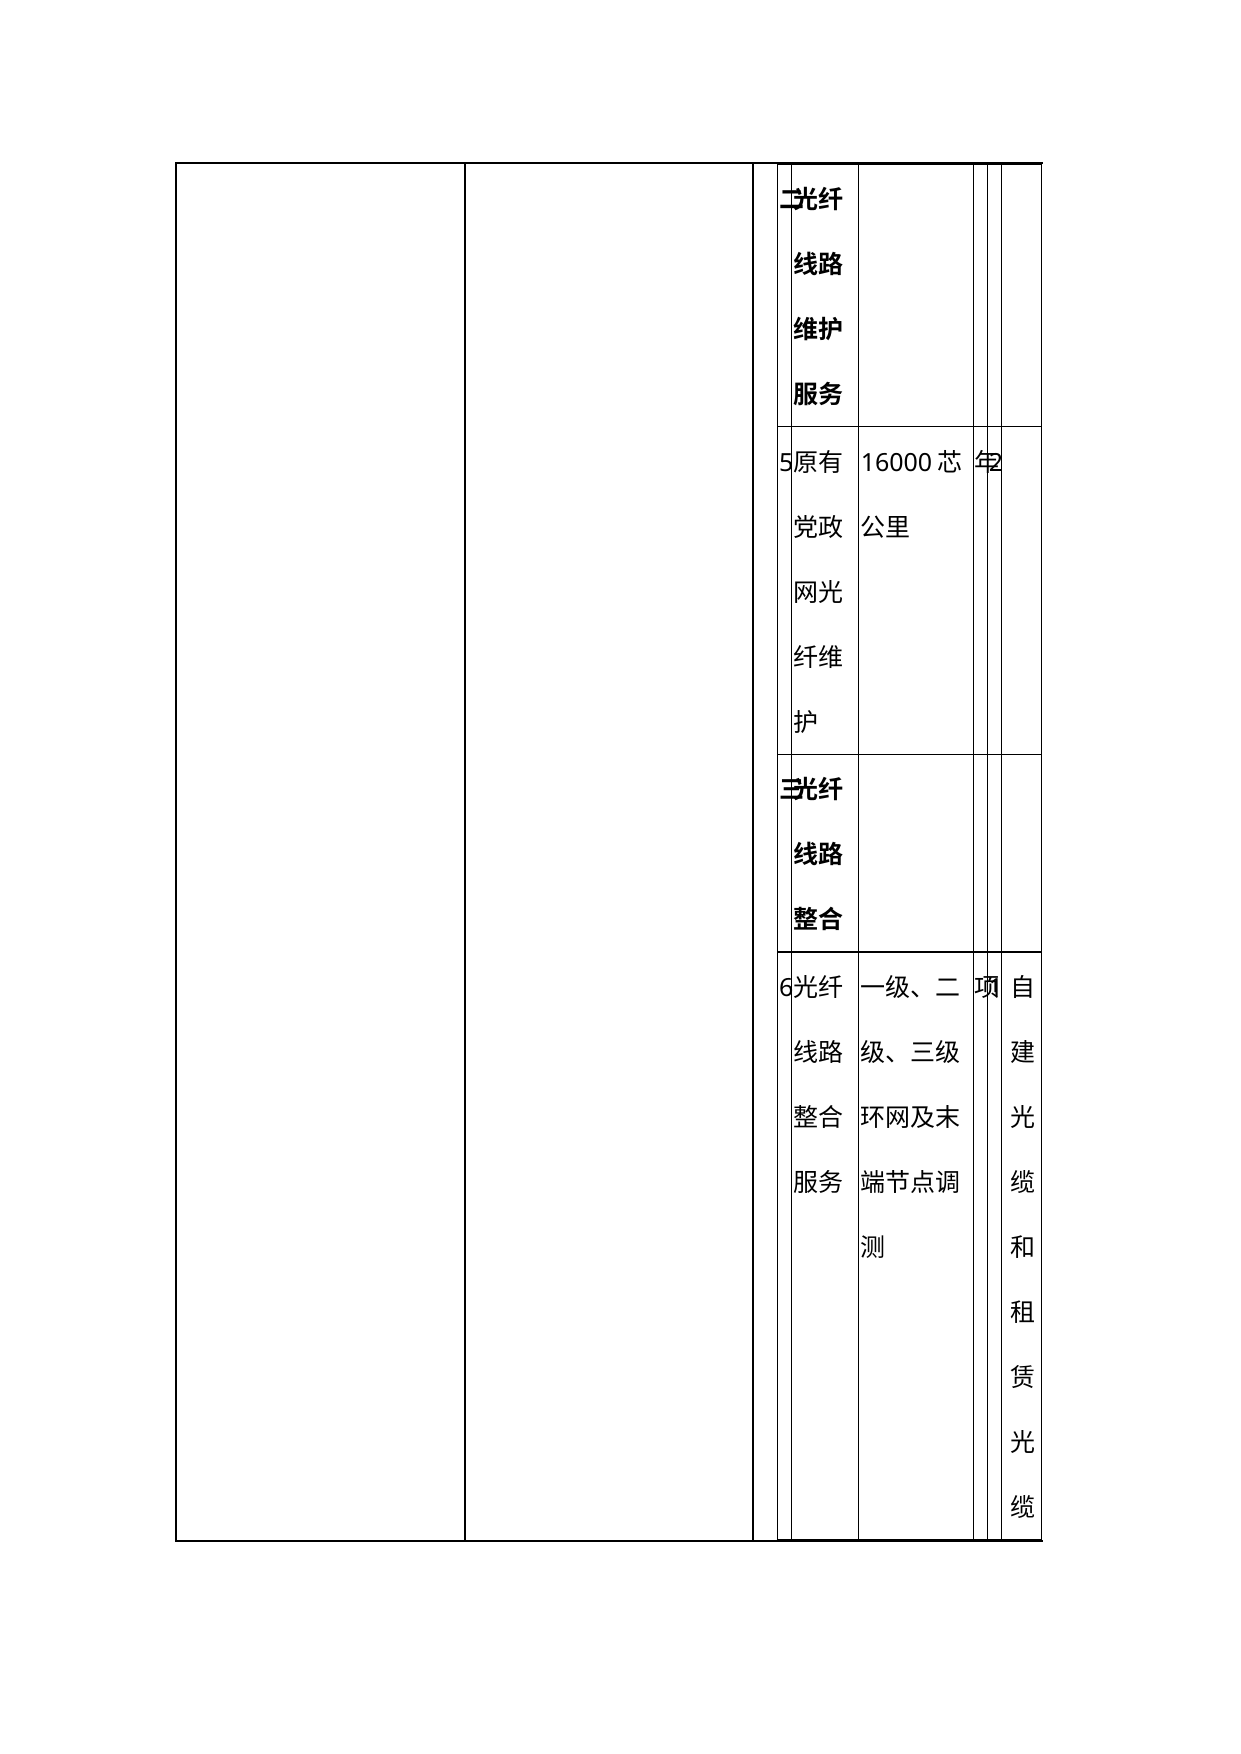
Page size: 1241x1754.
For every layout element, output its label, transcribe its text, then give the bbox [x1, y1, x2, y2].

table_cell [466, 164, 752, 1540]
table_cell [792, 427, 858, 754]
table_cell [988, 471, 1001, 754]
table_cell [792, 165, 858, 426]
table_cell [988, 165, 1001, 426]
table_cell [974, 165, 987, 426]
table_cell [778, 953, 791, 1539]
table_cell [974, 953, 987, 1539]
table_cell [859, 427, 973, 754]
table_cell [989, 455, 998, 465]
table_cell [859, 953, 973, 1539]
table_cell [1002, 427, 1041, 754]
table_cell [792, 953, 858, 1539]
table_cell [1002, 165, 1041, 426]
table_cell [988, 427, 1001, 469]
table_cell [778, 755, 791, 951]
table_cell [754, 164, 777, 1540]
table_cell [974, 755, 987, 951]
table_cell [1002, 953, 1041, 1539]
table_cell 1 [177, 164, 464, 1540]
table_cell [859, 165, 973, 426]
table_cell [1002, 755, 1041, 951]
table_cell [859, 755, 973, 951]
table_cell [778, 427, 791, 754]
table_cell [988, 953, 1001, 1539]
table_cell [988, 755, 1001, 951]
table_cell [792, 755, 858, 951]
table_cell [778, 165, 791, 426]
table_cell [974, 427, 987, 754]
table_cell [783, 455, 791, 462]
